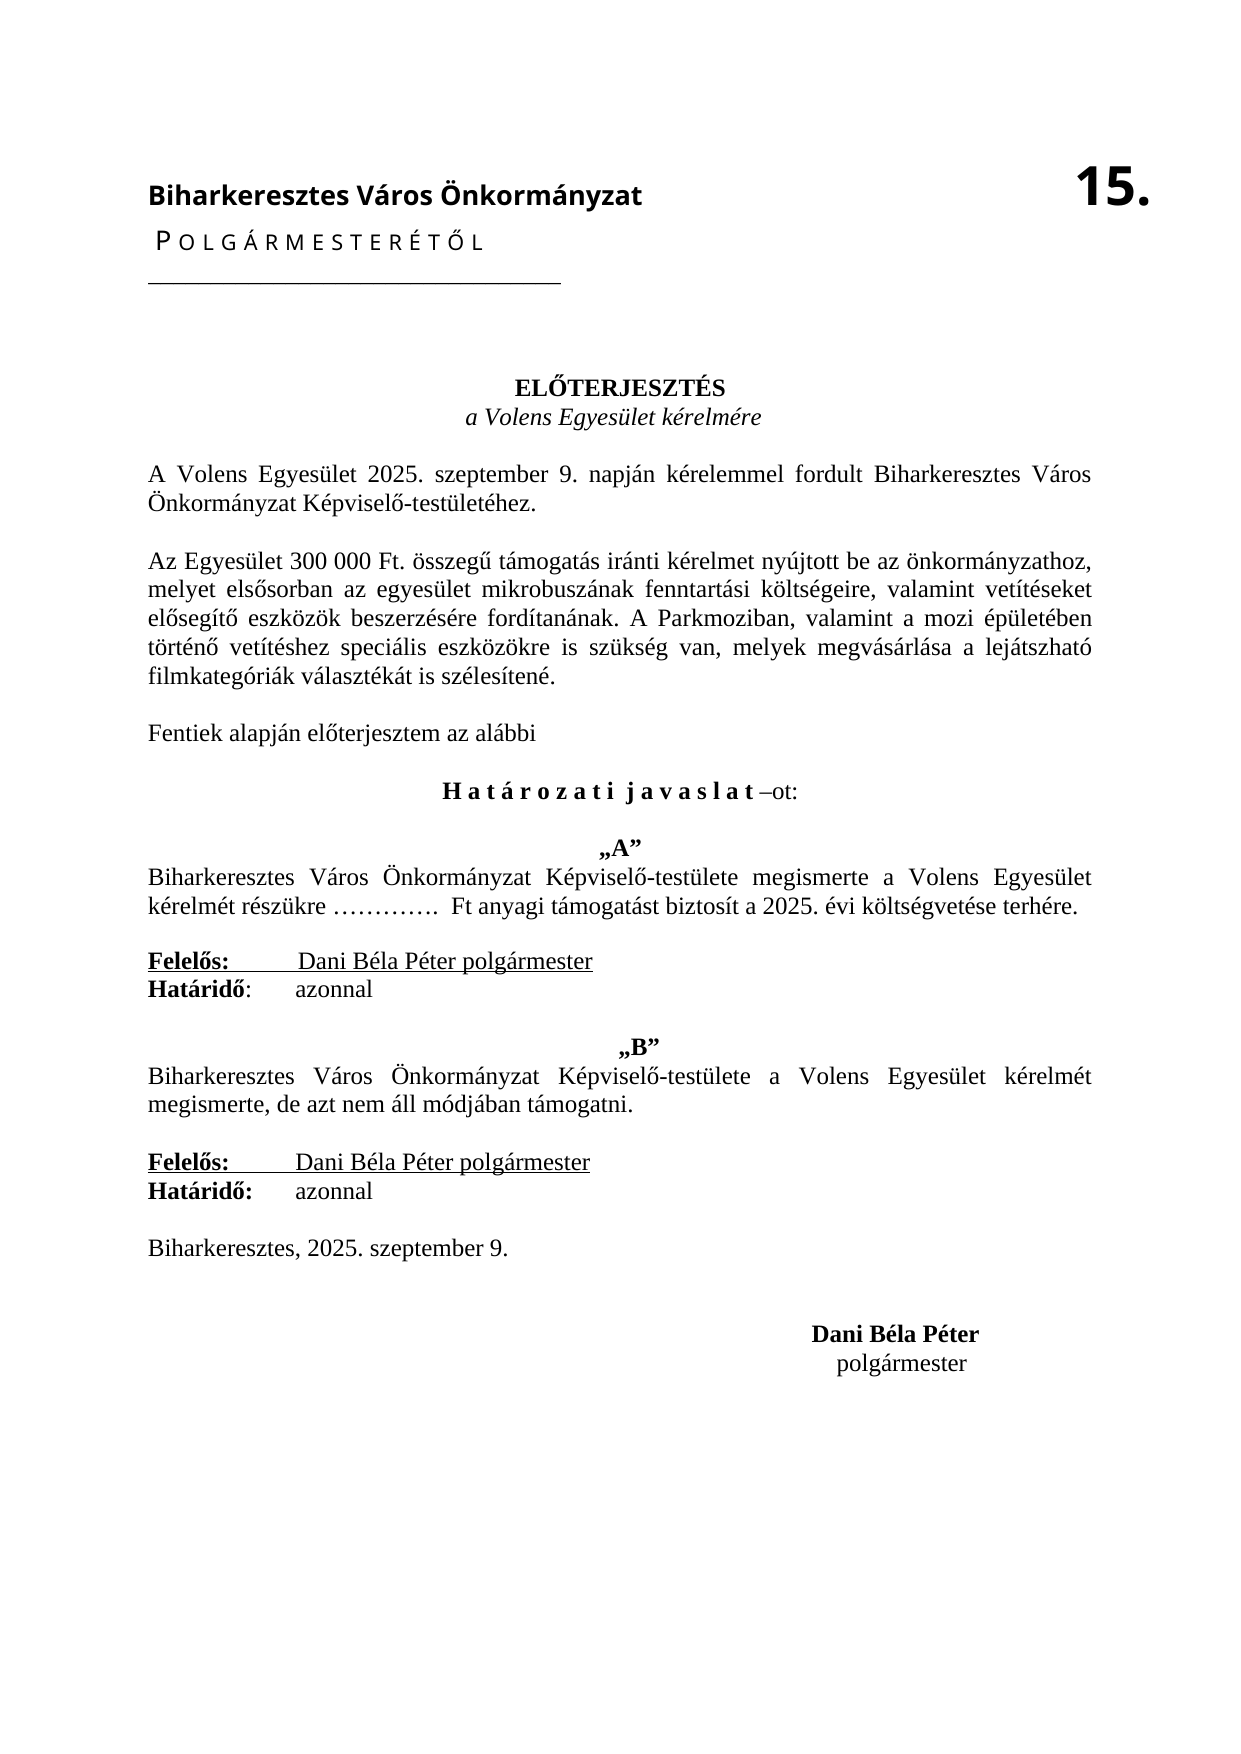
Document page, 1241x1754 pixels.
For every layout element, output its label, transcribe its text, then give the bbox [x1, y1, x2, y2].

text polgármester [148, 1348, 1093, 1377]
text Dani Béla Péter [148, 1319, 1093, 1348]
text A Volens Egyesület 2025. szeptember 9. napján kérelemmel fordult Biharkeresztes Város Önkormányzat Képviselő-testületéhez. [148, 459, 1093, 517]
text a Volens Egyesület kérelmére [221, 402, 1093, 431]
text P o l g á r m e s t e r é t ő l [148, 221, 1093, 258]
text Határidő: azonnal [148, 1176, 1093, 1204]
text Biharkeresztes Város Önkormányzat Képviselő-testülete megismerte a Volens Egyesület kérelmét részükre …………. Ft anyagi támogatást biztosít a 2025. évi költségvetése terhére. [148, 862, 1093, 919]
text Felelős: Dani Béla Péter polgármester [148, 1147, 1093, 1176]
text Fentiek alapján előterjesztem az alábbi [148, 718, 1098, 747]
text Biharkeresztes Város Önkormányzat Képviselő-testülete a Volens Egyesület kérelmét megismerte, de azt nem áll módjában támogatni. [148, 1061, 1093, 1118]
text „A” [148, 833, 1093, 862]
text H a t á r o z a t i j a v a s l a t –ot: [148, 776, 1093, 804]
text Biharkeresztes, 2025. szeptember 9. [148, 1233, 1093, 1262]
text „B” [185, 1032, 1093, 1061]
subtitle Biharkeresztes Város Önkormányzat 15. [148, 148, 1093, 221]
text Felelős: Dani Béla Péter polgármester [148, 946, 1093, 974]
text Az Egyesület 300 000 Ft. összegű támogatás iránti kérelmet nyújtott be az önkormányzathoz, melyet elsősorban az egyesület mikrobuszának fenntartási költségeire, valamint vetítéseket elősegítő eszközök beszerzésére fordítanának. A Parkmoziban, valamint a mozi épületében történő vetítéshez speciális eszközökre is szükség van, melyek megvásárlása a lejátszható filmkategóriák választékát is szélesítené. [148, 546, 1093, 689]
text _________________________________ [148, 258, 1093, 287]
text ELŐTERJESZTÉS [148, 373, 1093, 402]
text Határidő: azonnal [148, 974, 1093, 1003]
